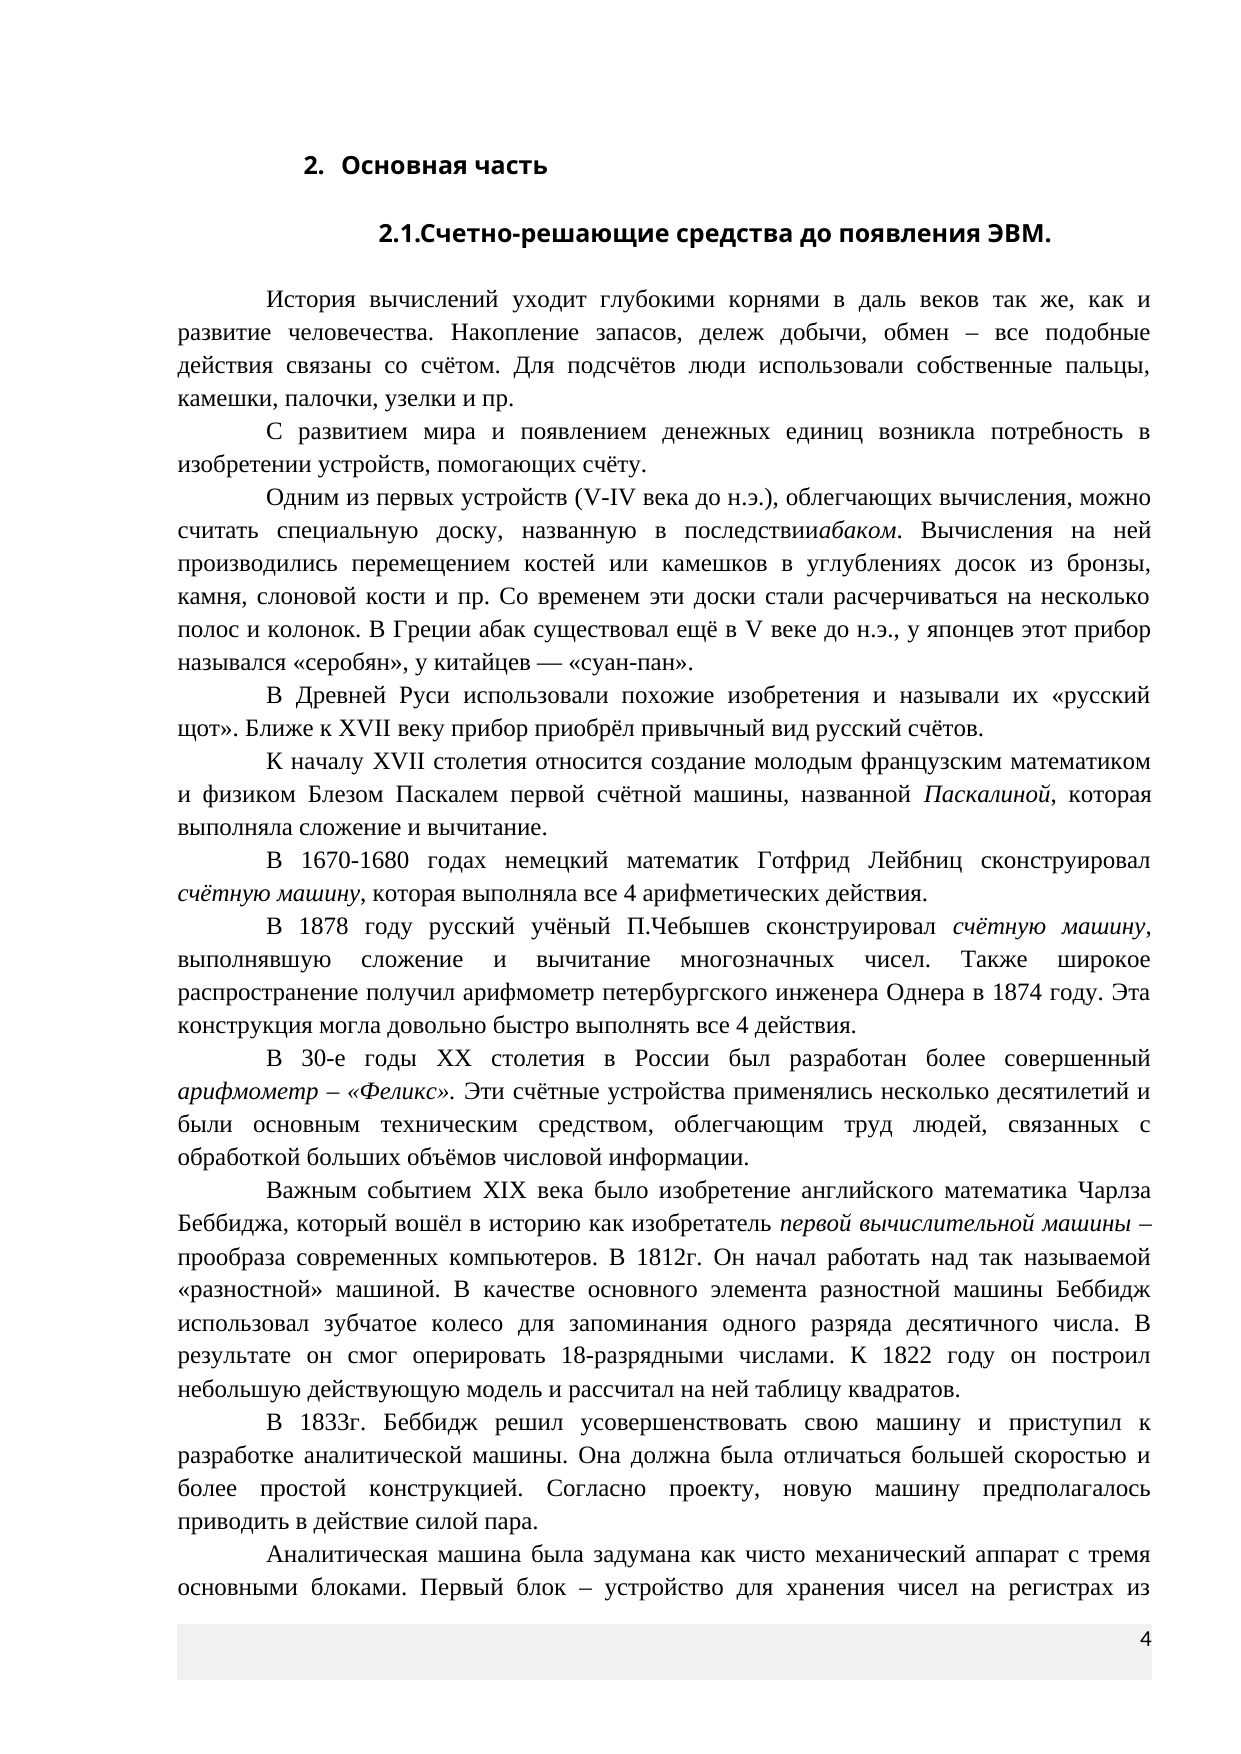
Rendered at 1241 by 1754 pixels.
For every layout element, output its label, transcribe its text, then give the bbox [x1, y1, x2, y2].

text В 1670-1680 годах немецкий математик Готфрид Лейбниц сконструировал счётную машину, которая выполняла все 4 арифметических действия. [177, 845, 1152, 907]
text Одним из первых устройств (V-IV века до н.э.), облегчающих вычисления, можно считать специальную доску, названную в последствииабаком. Вычисления на ней производились перемещением костей или камешков в углублениях досок из бронзы, камня, слоновой кости и пр. Со временем эти доски стали расчерчиваться на несколько полос и колонок. В Греции абак существовал ещё в V веке до н.э., у японцев этот прибор назывался «серобян», у китайцев — «суан-пан». [177, 482, 1152, 676]
text В 30-е годы XX столетия в России был разработан более совершенный арифмометр – «Феликс». Эти счётные устройства применялись несколько десятилетий и были основным техническим средством, облегчающим труд людей, связанных с обработкой больших объёмов числовой информации. [177, 1043, 1152, 1171]
text Важным событием XIX века было изобретение английского математика Чарлза Беббиджа, который вошёл в историю как изобретатель первой вычислительной машины – прообраза современных компьютеров. В 1812г. Он начал работать над так называемой «разностной» машиной. В качестве основного элемента разностной машины Беббидж использовал зубчатое колесо для запоминания одного разряда десятичного числа. В результате он смог оперировать 18-разрядными числами. К 1822 году он построил небольшую действующую модель и рассчитал на ней таблицу квадратов. [177, 1176, 1152, 1402]
text В 1833г. Беббидж решил усовершенствовать свою машину и приступил к разработке аналитической машины. Она должна была отличаться большей скоростью и более простой конструкцией. Согласно проекту, новую машину предполагалось приводить в действие силой пара. [177, 1407, 1152, 1534]
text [177, 1539, 1152, 1601]
text История вычислений уходит глубокими корнями в даль веков так же, как и развитие человечества. Накопление запасов, дележ добычи, обмен – все подобные действия связаны со счётом. Для подсчётов люди использовали собственные пальцы, камешки, палочки, узелки и пр. [177, 284, 1152, 412]
text К началу XVII столетия относится создание молодым французским математиком и физиком Блезом Паскалем первой счётной машины, названной Паскалиной, которая выполняла сложение и вычитание. [177, 746, 1152, 841]
subtitle 2.1.Счетно-решающие средства до появления ЭВМ. [378, 216, 1152, 250]
subtitle Основная часть [303, 147, 1152, 181]
text В 1878 году русский учёный П.Чебышев сконструировал счётную машину, выполнявшую сложение и вычитание многозначных чисел. Также широкое распространение получил арифмометр петербургского инженера Однера в 1874 году. Эта конструкция могла довольно быстро выполнять все 4 действия. [177, 911, 1152, 1039]
text С развитием мира и появлением денежных единиц возникла потребность в изобретении устройств, помогающих счёту. [177, 416, 1152, 478]
text В Древней Руси использовали похожие изобретения и называли их «русский щот». Ближе к XVII веку прибор приобрёл привычный вид русский счётов. [177, 680, 1152, 742]
